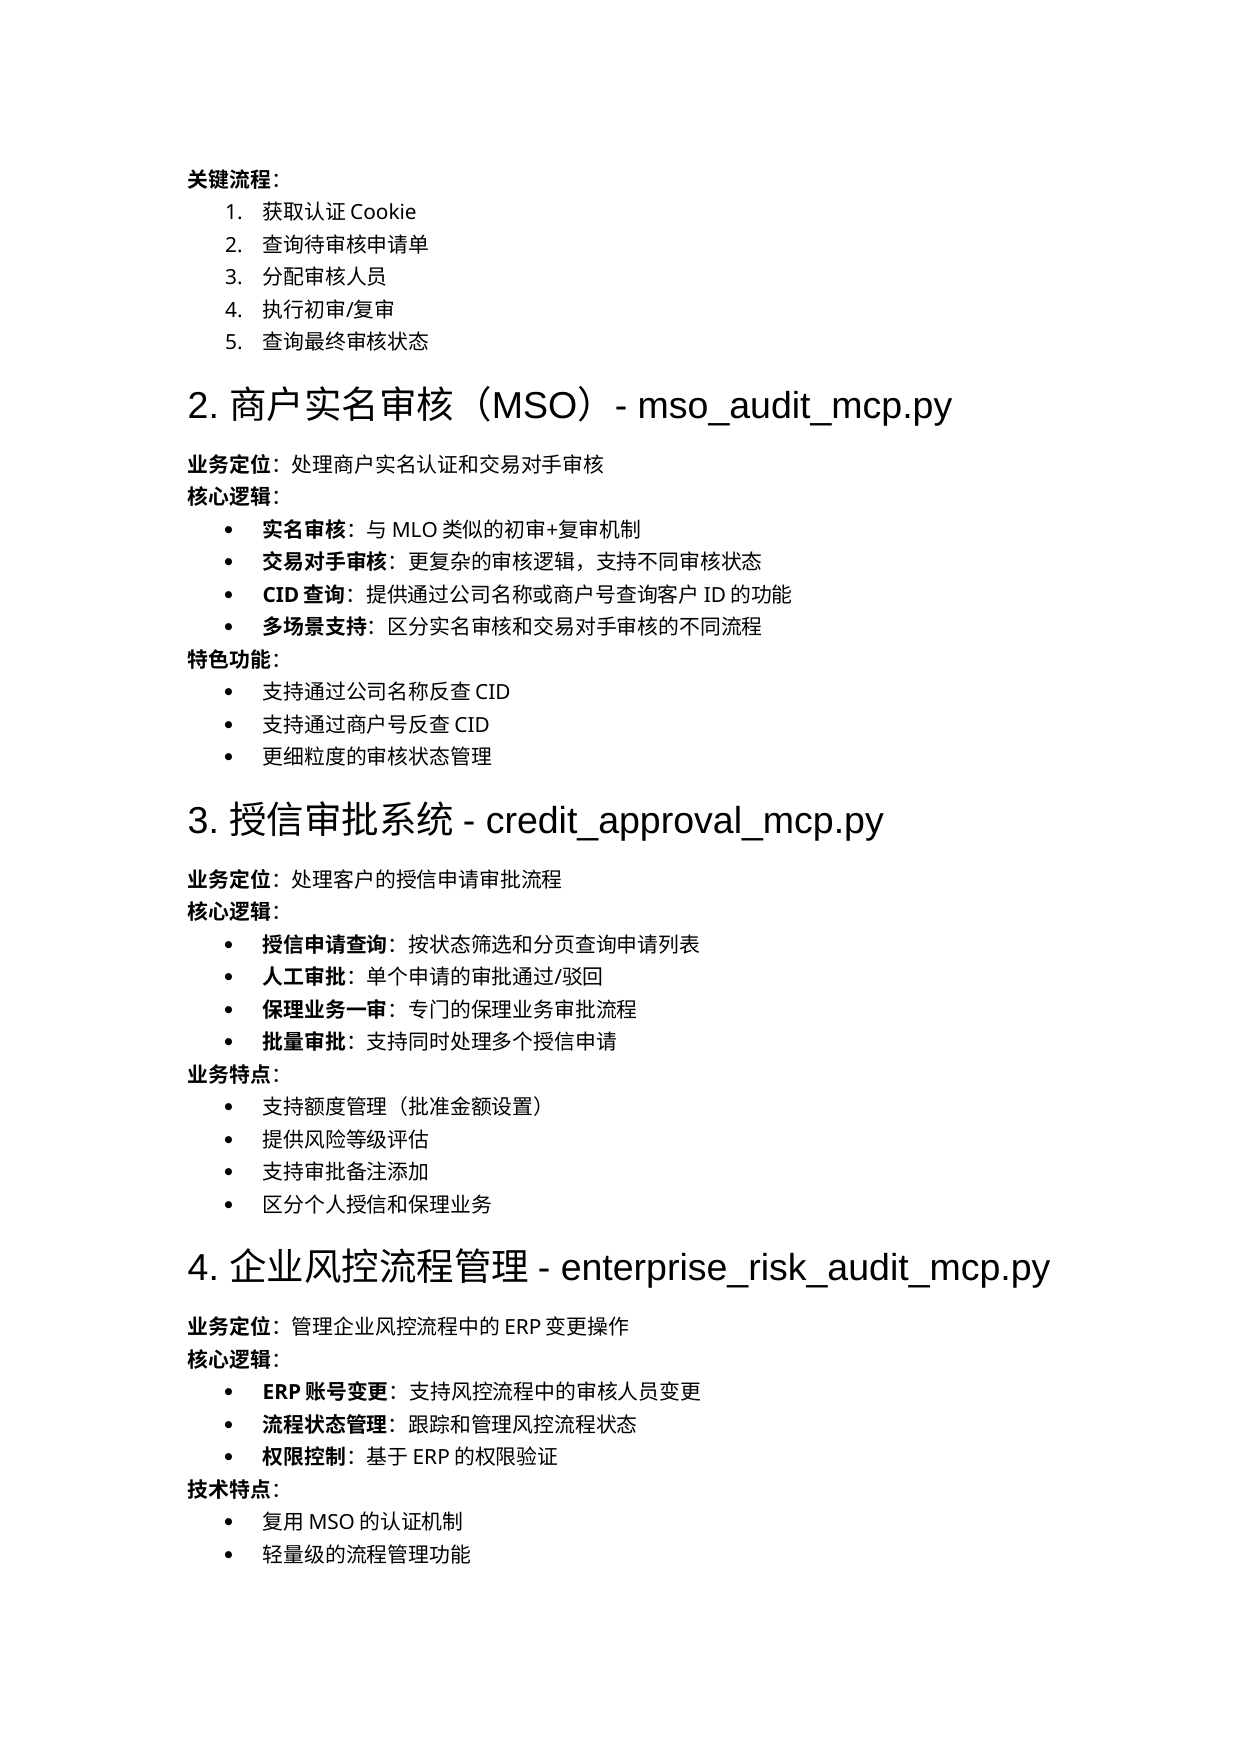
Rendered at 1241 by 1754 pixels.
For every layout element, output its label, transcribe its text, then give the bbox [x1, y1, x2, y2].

text 业务定位：处理商户实名认证和交易对手审核 [187, 447, 1053, 479]
list 批量审批：支持同时处理多个授信申请 [225, 1024, 1053, 1057]
text 业务定位：处理客户的授信申请审批流程 [187, 862, 1053, 894]
list 区分个人授信和保理业务 [225, 1187, 1053, 1219]
list 支持通过商户号反查CID [225, 707, 1053, 739]
list 权限控制：基于ERP的权限验证 [225, 1439, 1053, 1472]
list 查询待审核申请单 [225, 227, 1053, 259]
list 支持额度管理（批准金额设置） [225, 1089, 1053, 1122]
text 2. 商户实名审核（MSO）- mso_audit_mcp.py [187, 369, 1053, 434]
list 支持通过公司名称反查CID [225, 674, 1053, 707]
list ERP账号变更：支持风控流程中的审核人员变更 [225, 1374, 1053, 1407]
list 轻量级的流程管理功能 [225, 1537, 1053, 1569]
list 流程状态管理：跟踪和管理风控流程状态 [225, 1407, 1053, 1439]
list 提供风险等级评估 [225, 1122, 1053, 1154]
list 分配审核人员 [225, 259, 1053, 292]
text 业务特点： [187, 1057, 1053, 1089]
list 查询最终审核状态 [225, 324, 1053, 357]
list 交易对手审核：更复杂的审核逻辑，支持不同审核状态 [225, 544, 1053, 577]
list 实名审核：与MLO类似的初审+复审机制 [225, 512, 1053, 544]
text 关键流程： [187, 162, 1053, 194]
text 4. 企业风控流程管理 - enterprise_risk_audit_mcp.py [187, 1232, 1053, 1297]
text 技术特点： [187, 1472, 1053, 1504]
list 授信申请查询：按状态筛选和分页查询申请列表 [225, 927, 1053, 959]
list 获取认证Cookie [225, 194, 1053, 227]
list 执行初审/复审 [225, 292, 1053, 324]
list CID查询：提供通过公司名称或商户号查询客户ID的功能 [225, 577, 1053, 609]
text 3. 授信审批系统 - credit_approval_mcp.py [187, 784, 1053, 849]
list 人工审批：单个申请的审批通过/驳回 [225, 959, 1053, 992]
text 核心逻辑： [187, 479, 1053, 512]
list 支持审批备注添加 [225, 1154, 1053, 1187]
text 核心逻辑： [187, 1342, 1053, 1374]
text 业务定位：管理企业风控流程中的ERP变更操作 [187, 1309, 1053, 1342]
list 更细粒度的审核状态管理 [225, 739, 1053, 772]
text 特色功能： [187, 642, 1053, 674]
list 复用MSO的认证机制 [225, 1504, 1053, 1537]
list 多场景支持：区分实名审核和交易对手审核的不同流程 [225, 609, 1053, 642]
text 核心逻辑： [187, 894, 1053, 927]
list 保理业务一审：专门的保理业务审批流程 [225, 992, 1053, 1024]
